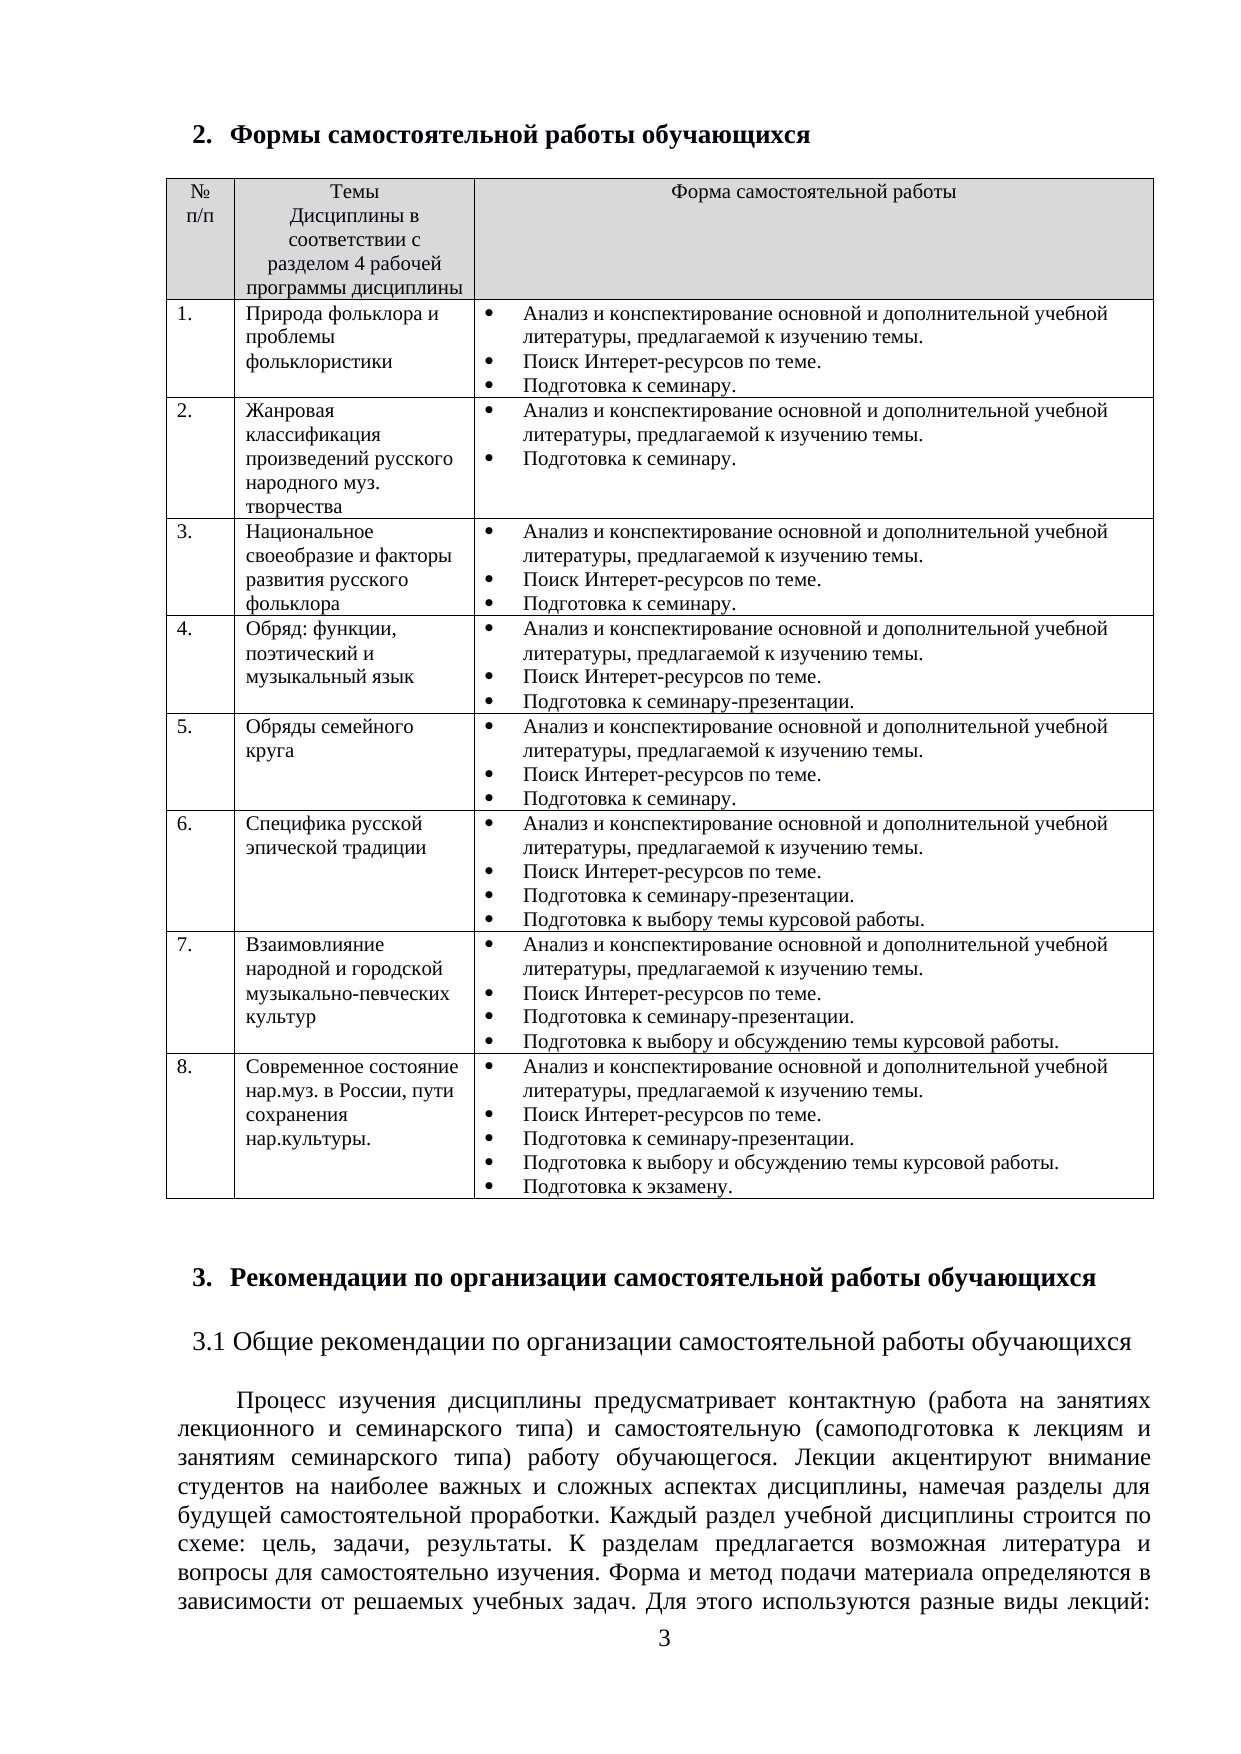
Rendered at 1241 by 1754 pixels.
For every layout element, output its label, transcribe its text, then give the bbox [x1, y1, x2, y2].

subtitle Рекомендации по организации самостоятельной работы обучающихся [192, 1261, 1152, 1292]
table_cell [167, 616, 234, 713]
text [177, 1385, 1152, 1615]
table_header Форма самостоятельной работы [475, 179, 1153, 299]
table_cell [167, 1054, 234, 1198]
table_cell [167, 932, 234, 1053]
table_cell Обряды семейного круга [235, 714, 474, 810]
table_cell [167, 300, 234, 397]
table_cell [167, 811, 234, 931]
subtitle Общие рекомендации по организации самостоятельной работы обучающихся [192, 1325, 1152, 1356]
table_cell Жанровая классификация произведений русского народного муз. творчества [235, 398, 474, 518]
table_cell Анализ и конспектирование основной и дополнительной учебной литературы, предлагаемой к изучению темы. Поиск Интерет-ресурсов по теме. Подготовка к семинару-презентации. Подготовка к выбору и обсуждению темы курсовой работы. [475, 932, 1153, 1053]
table_cell Анализ и конспектирование основной и дополнительной учебной литературы, предлагаемой к изучению темы. Поиск Интерет-ресурсов по теме. Подготовка к семинару. [475, 714, 1153, 810]
table_cell Анализ и конспектирование основной и дополнительной учебной литературы, предлагаемой к изучению темы. Поиск Интерет-ресурсов по теме. Подготовка к семинару. [475, 519, 1153, 615]
table_cell [167, 519, 234, 615]
table_cell Анализ и конспектирование основной и дополнительной учебной литературы, предлагаемой к изучению темы. Поиск Интерет-ресурсов по теме. Подготовка к семинару. [475, 300, 1153, 397]
subtitle Формы самостоятельной работы обучающихся [192, 118, 1152, 149]
table_cell Анализ и конспектирование основной и дополнительной учебной литературы, предлагаемой к изучению темы. Поиск Интерет-ресурсов по теме. Подготовка к семинару-презентации. [475, 616, 1153, 713]
table_cell Анализ и конспектирование основной и дополнительной учебной литературы, предлагаемой к изучению темы. Поиск Интерет-ресурсов по теме. Подготовка к семинару-презентации. Подготовка к выбору темы курсовой работы. [475, 811, 1153, 931]
table_cell Взаимовлияние народной и городской музыкально-певческих культур [235, 932, 474, 1053]
table_cell Национальное своеобразие и факторы развития русского фольклора [235, 519, 474, 615]
table_cell Специфика русской эпической традиции [235, 811, 474, 931]
table_header № п/п [167, 179, 234, 299]
table_cell Природа фольклора и проблемы фольклористики [235, 300, 474, 397]
table_cell Анализ и конспектирование основной и дополнительной учебной литературы, предлагаемой к изучению темы. Поиск Интерет-ресурсов по теме. Подготовка к семинару-презентации. Подготовка к выбору и обсуждению темы курсовой работы. Подготовка к экзамену. [475, 1054, 1153, 1198]
table_header Темы Дисциплины в соответствии с разделом 4 рабочей программы дисциплины [235, 179, 474, 299]
table_cell [167, 714, 234, 810]
table_cell Анализ и конспектирование основной и дополнительной учебной литературы, предлагаемой к изучению темы. Подготовка к семинару. [475, 398, 1153, 518]
table_cell [167, 398, 234, 518]
table_cell Обряд: функции, поэтический и музыкальный язык [235, 616, 474, 713]
table_cell Современное состояние нар.муз. в России, пути сохранения нар.культуры. [235, 1054, 474, 1198]
